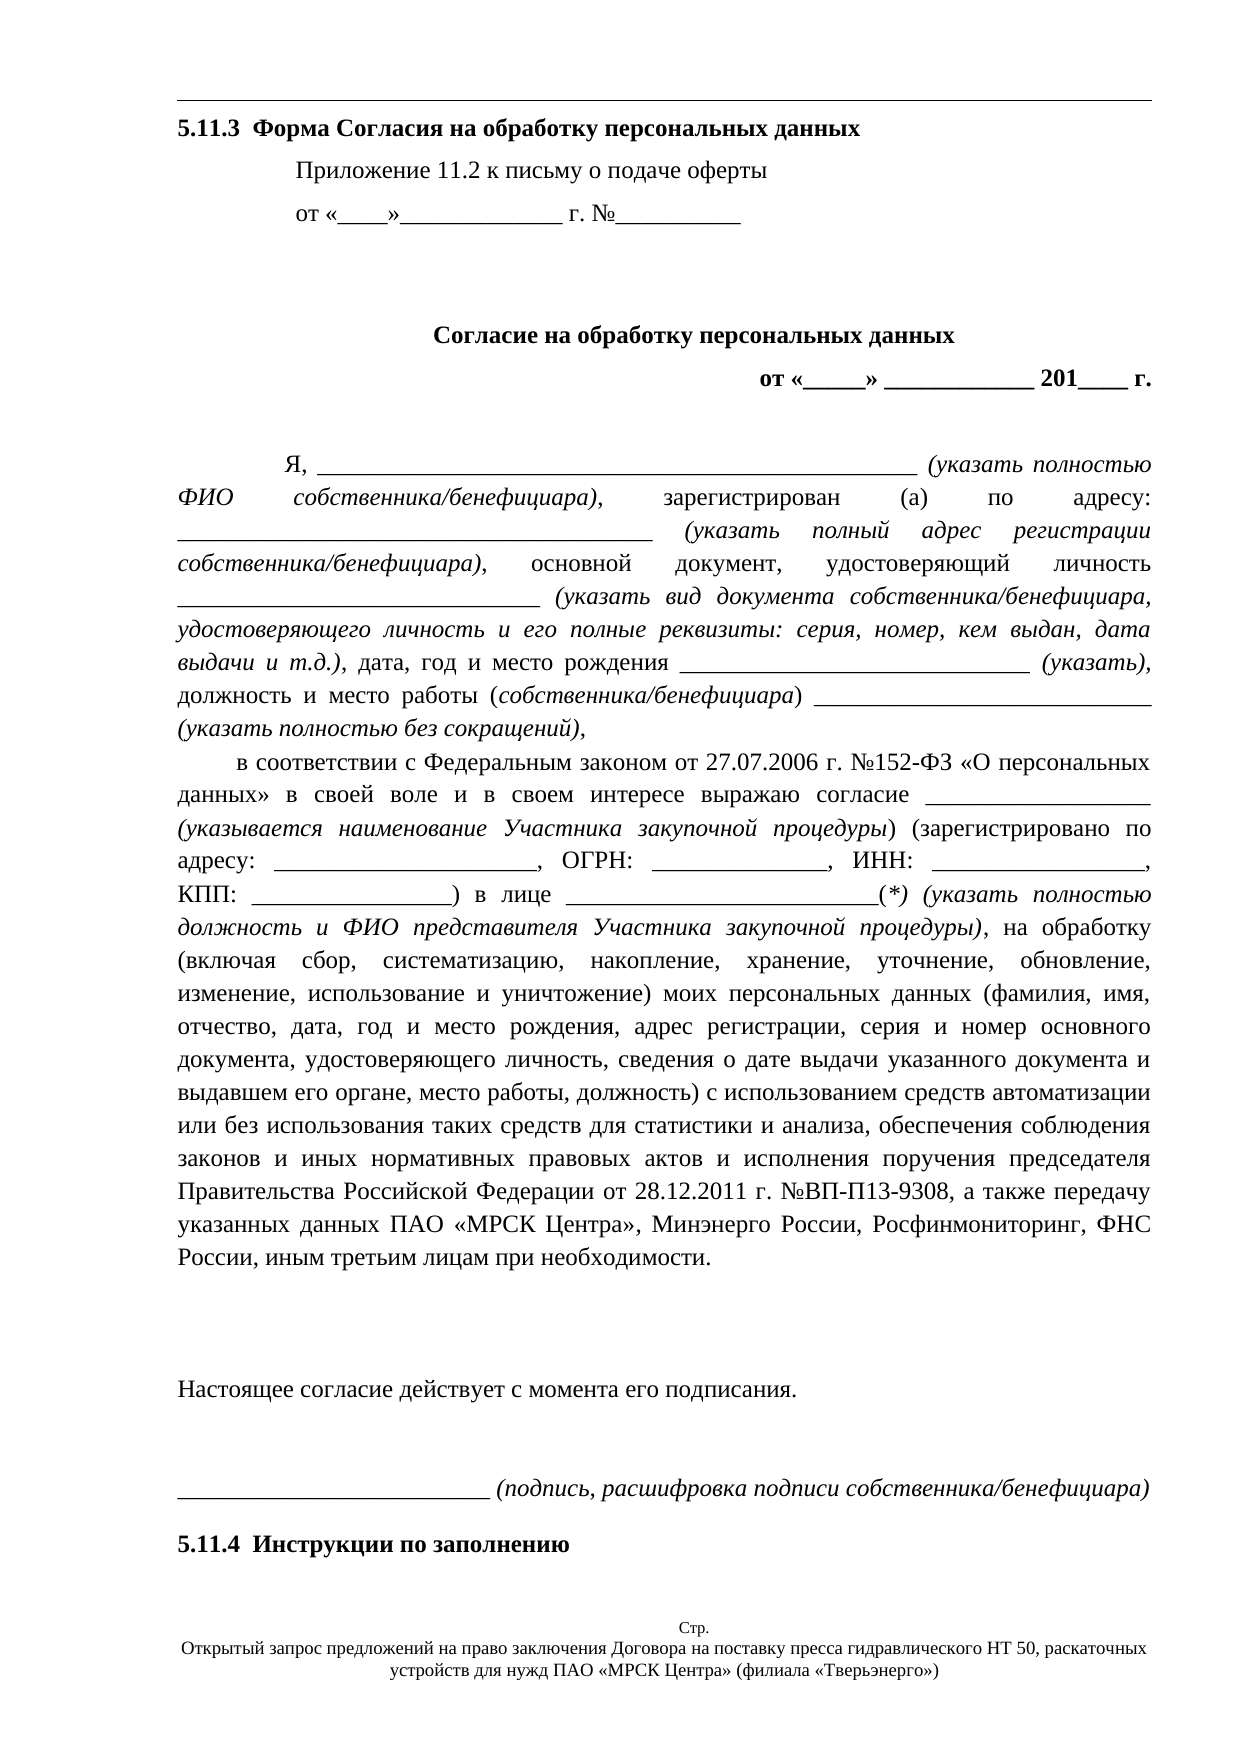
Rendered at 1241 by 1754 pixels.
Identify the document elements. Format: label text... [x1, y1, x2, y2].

text Я, ________________________________________________ (указать полностью ФИО собственника/бенефициара), зарегистрирован (а) по адресу: ______________________________________ (указать полный адрес регистрации собственника/бенефициара), основной документ, удостоверяющий личность _____________________________ (указать вид документа собственника/бенефициара, удостоверяющего личность и его полные реквизиты: серия, номер, кем выдан, дата выдачи и т.д.), дата, год и место рождения ____________________________ (указать), должность и место работы (собственника/бенефициара) ___________________________ (указать полностью без сокращений), [177, 449, 1152, 742]
text от «_____» ____________ 201____ г. [177, 363, 1152, 392]
text Согласие на обработку персональных данных [177, 320, 1152, 349]
text _________________________ (подпись, расшифровка подписи собственника/бенефициара) [177, 1473, 1152, 1502]
text Приложение 11.2 к письму о подаче оферты от «____»_____________ г. №__________ [295, 155, 1152, 227]
text в соответствии с Федеральным законом от 27.07.2006 г. №152-ФЗ «О персональных данных» в своей воле и в своем интересе выражаю согласие __________________ (указывается наименование Участника закупочной процедуры) (зарегистрировано по адресу: _____________________, ОГРН: ______________, ИНН: _________________, КПП: ________________) в лице _________________________(*) (указать полностью должность и ФИО представителя Участника закупочной процедуры), на обработку (включая сбор, систематизацию, накопление, хранение, уточнение, обновление, изменение, использование и уничтожение) моих персональных данных (фамилия, имя, отчество, дата, год и место рождения, адрес регистрации, серия и номер основного документа, удостоверяющего личность, сведения о дате выдачи указанного документа и выдавшем его органе, место работы, должность) с использованием средств автоматизации или без использования таких средств для статистики и анализа, обеспечения соблюдения законов и иных нормативных правовых актов и исполнения поручения председателя Правительства Российской Федерации от 28.12.2011 г. №ВП-П13-9308, а также передачу указанных данных ПАО «МРСК Центра», Минэнерго России, Росфинмониторинг, ФНС России, иным третьим лицам при необходимости. [177, 747, 1152, 1271]
subtitle Форма Согласия на обработку персональных данных [177, 113, 1152, 142]
subtitle Инструкции по заполнению [177, 1529, 1152, 1557]
text Настоящее согласие действует с момента его подписания. [177, 1374, 1152, 1403]
